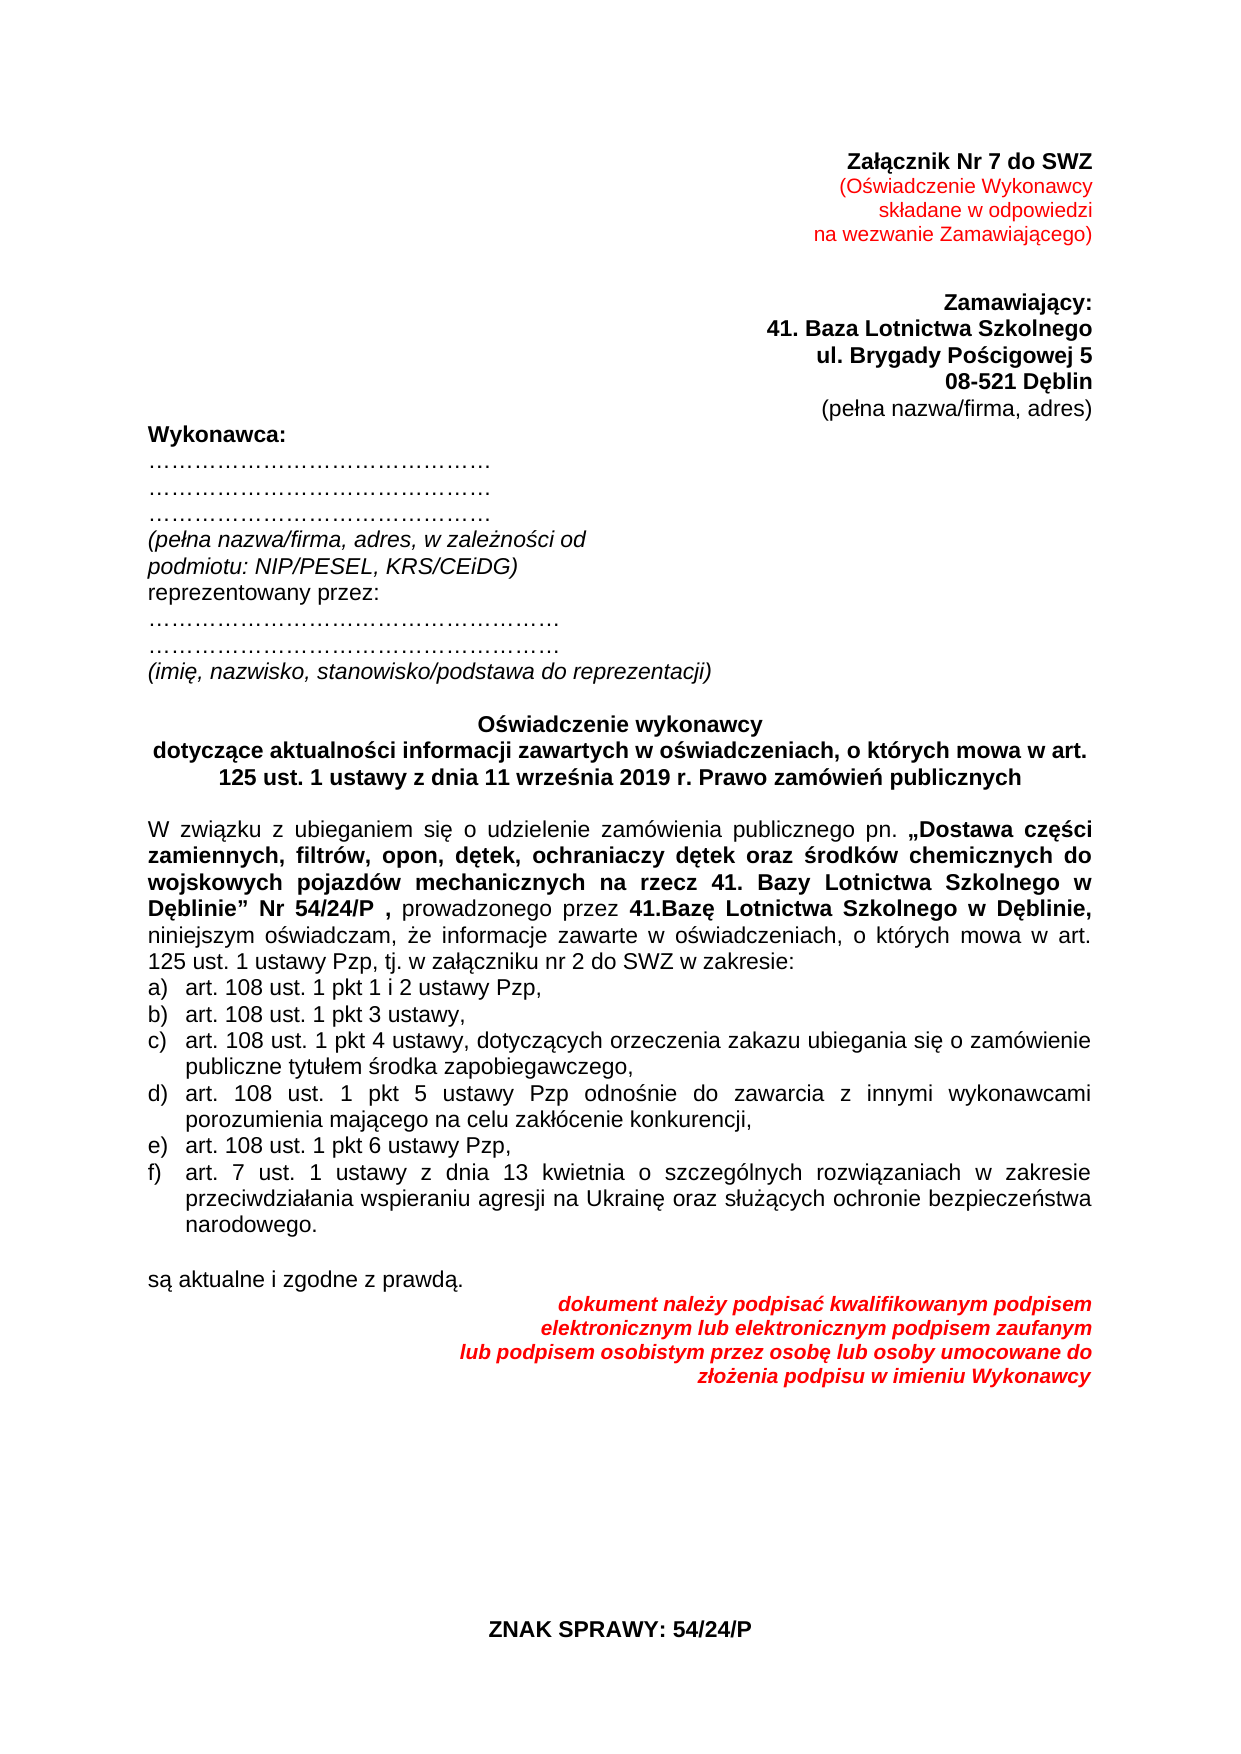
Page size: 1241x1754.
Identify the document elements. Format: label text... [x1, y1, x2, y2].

text Oświadczenie wykonawcy [148, 711, 1092, 737]
text ……………………………………………… [148, 605, 1092, 632]
text dokument należy podpisać kwalifikowanym podpisem [148, 1292, 1092, 1316]
text (Oświadczenie Wykonawcy [148, 174, 1092, 198]
text ……………………………………… [148, 500, 1092, 526]
list art. 108 ust. 1 pkt 1 i 2 ustawy Pzp, [148, 974, 1092, 1001]
text elektronicznym lub elektronicznym podpisem zaufanym [148, 1316, 1092, 1340]
list art. 108 ust. 1 pkt 6 ustawy Pzp, [148, 1132, 1092, 1159]
text W związku z ubieganiem się o udzielenie zamówienia publicznego pn. „Dostawa części zamiennych, filtrów, opon, dętek, ochraniaczy dętek oraz środków chemicznych do wojskowych pojazdów mechanicznych na rzecz 41. Bazy Lotnictwa Szkolnego w Dęblinie” Nr 54/24/P , prowadzonego przez 41.Bazę Lotnictwa Szkolnego w Dęblinie, niniejszym oświadczam, że informacje zawarte w oświadczeniach, o których mowa w art. 125 ust. 1 ustawy Pzp, tj. w załączniku nr 2 do SWZ w zakresie: [148, 816, 1092, 974]
text podmiotu: NIP/PESEL, KRS/CEiDG) [148, 553, 1092, 579]
list art. 7 ust. 1 ustawy z dnia 13 kwietnia o szczególnych rozwiązaniach w zakresie przeciwdziałania wspieraniu agresji na Ukrainę oraz służących ochronie bezpieczeństwa narodowego. [148, 1159, 1092, 1238]
text dotyczące aktualności informacji zawartych w oświadczeniach, o których mowa w art. 125 ust. 1 ustawy z dnia 11 września 2019 r. Prawo zamówień publicznych [148, 737, 1092, 790]
list art. 108 ust. 1 pkt 3 ustawy, [148, 1001, 1092, 1027]
text lub podpisem osobistym przez osobę lub osoby umocowane do [148, 1340, 1092, 1364]
text ……………………………………………… [148, 632, 1092, 658]
text ……………………………………… [148, 447, 1092, 473]
text składane w odpowiedzi [148, 198, 1092, 222]
list art. 108 ust. 1 pkt 5 ustawy Pzp odnośnie do zawarcia z innymi wykonawcami porozumienia mającego na celu zakłócenie konkurencji, [148, 1080, 1092, 1132]
text na wezwanie Zamawiającego) [148, 222, 1092, 246]
text są aktualne i zgodne z prawdą. [148, 1266, 1092, 1292]
text (pełna nazwa/firma, adres, w zależności od [148, 526, 1092, 553]
text Załącznik Nr 7 do SWZ [148, 148, 1092, 174]
text 08-521 Dęblin [148, 368, 1092, 394]
text reprezentowany przez: [148, 579, 1092, 605]
list art. 108 ust. 1 pkt 4 ustawy, dotyczących orzeczenia zakazu ubiegania się o zamówienie publiczne tytułem środka zapobiegawczego, [148, 1027, 1092, 1080]
text ……………………………………… [148, 473, 1092, 500]
text (imię, nazwisko, stanowisko/podstawa do reprezentacji) [148, 658, 1092, 684]
text ul. Brygady Pościgowej 5 [148, 342, 1092, 368]
text (pełna nazwa/firma, adres) [148, 394, 1092, 421]
text Wykonawca: [148, 421, 1092, 447]
text 41. Baza Lotnictwa Szkolnego [148, 315, 1092, 342]
text złożenia podpisu w imieniu Wykonawcy [148, 1364, 1092, 1388]
text Zamawiający: [148, 289, 1092, 315]
